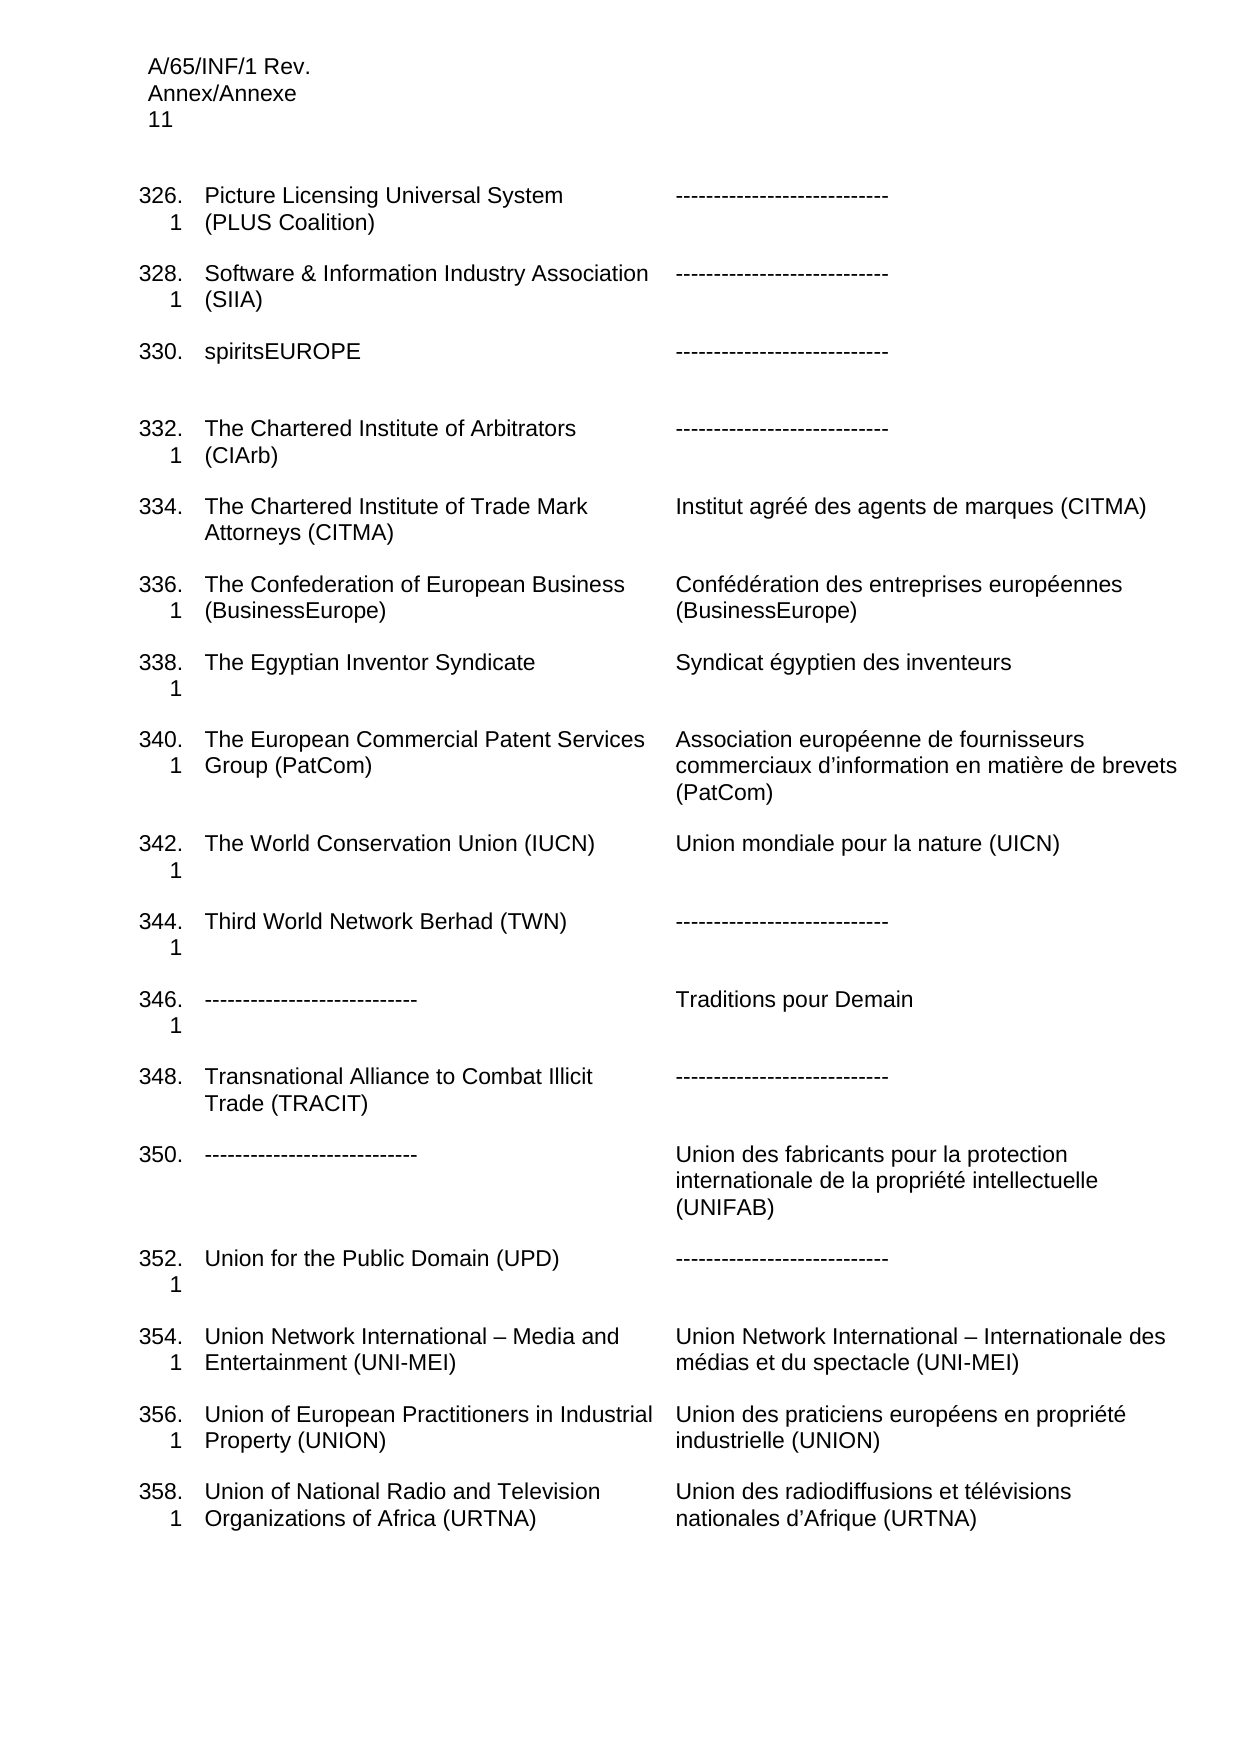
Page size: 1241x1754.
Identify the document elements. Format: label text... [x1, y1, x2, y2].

table_cell ---------------------------- [664, 338, 1189, 415]
table_cell Software & Information Industry Association (SIIA) [193, 260, 664, 338]
table_cell Institut agréé des agents de marques (CITMA) [664, 493, 1189, 571]
table_cell 1 [83, 571, 193, 648]
table_cell Transnational Alliance to Combat Illicit Trade (TRACIT) [193, 1063, 664, 1141]
table_cell ---------------------------- [664, 1245, 1189, 1323]
table_cell 1 [83, 908, 193, 986]
table_cell ---------------------------- [193, 1141, 664, 1245]
table_cell 1 [83, 1478, 193, 1556]
table_cell 1 [83, 415, 193, 493]
table_cell ---------------------------- [664, 415, 1189, 493]
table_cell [664, 182, 1189, 260]
table_cell [83, 338, 193, 415]
table_cell 1 [83, 1401, 193, 1478]
table_cell ---------------------------- [664, 908, 1189, 986]
table_cell Picture Licensing Universal System (PLUS Coalition) [193, 182, 664, 260]
table_cell 1 [83, 986, 193, 1063]
table_cell Union des radiodiffusions et télévisions nationales d’Afrique (URTNA) [664, 1478, 1189, 1556]
table_cell 1 [83, 182, 193, 260]
table_cell 1 [83, 830, 193, 908]
table_cell Traditions pour Demain [664, 986, 1189, 1063]
table_cell The Confederation of European Business (BusinessEurope) [193, 571, 664, 648]
table_cell The Chartered Institute of Trade Mark Attorneys (CITMA) [193, 493, 664, 571]
table_cell Union Network International – Media and Entertainment (UNI-MEI) [193, 1323, 664, 1401]
table_cell Union Network International – Internationale des médias et du spectacle (UNI-MEI) [664, 1323, 1189, 1401]
table_cell Confédération des entreprises européennes (BusinessEurope) [664, 571, 1189, 648]
table_cell ---------------------------- [664, 260, 1189, 338]
table_cell 1 [83, 726, 193, 830]
table_cell The Chartered Institute of Arbitrators (CIArb) [193, 415, 664, 493]
table_cell Union des praticiens européens en propriété industrielle (UNION) [664, 1401, 1189, 1478]
table_cell 1 [83, 649, 193, 726]
table_cell Third World Network Berhad (TWN) [193, 908, 664, 986]
table_cell Syndicat égyptien des inventeurs [664, 649, 1189, 726]
table_cell Union des fabricants pour la protection internationale de la propriété intellectuelle (UNIFAB) [664, 1141, 1189, 1245]
table_cell 1 [83, 260, 193, 338]
table_cell Association européenne de fournisseurs commerciaux d’information en matière de brevets (PatCom) [664, 726, 1189, 830]
table_cell [83, 493, 193, 571]
table_cell [83, 1141, 193, 1245]
table_cell Union mondiale pour la nature (UICN) [664, 830, 1189, 908]
table_cell The Egyptian Inventor Syndicate [193, 649, 664, 726]
table_cell The World Conservation Union (IUCN) [193, 830, 664, 908]
table_cell 1 [83, 1245, 193, 1323]
table_cell Union for the Public Domain (UPD) [193, 1245, 664, 1323]
table_cell 1 [83, 1323, 193, 1401]
table_cell ---------------------------- [193, 986, 664, 1063]
table_cell Union of National Radio and Television Organizations of Africa (URTNA) [193, 1478, 664, 1556]
table_cell The European Commercial Patent Services Group (PatCom) [193, 726, 664, 830]
table_cell Union of European Practitioners in Industrial Property (UNION) [193, 1401, 664, 1478]
table_cell [83, 1063, 193, 1141]
table_cell ---------------------------- [664, 1063, 1189, 1141]
table_cell spiritsEUROPE [193, 338, 664, 415]
